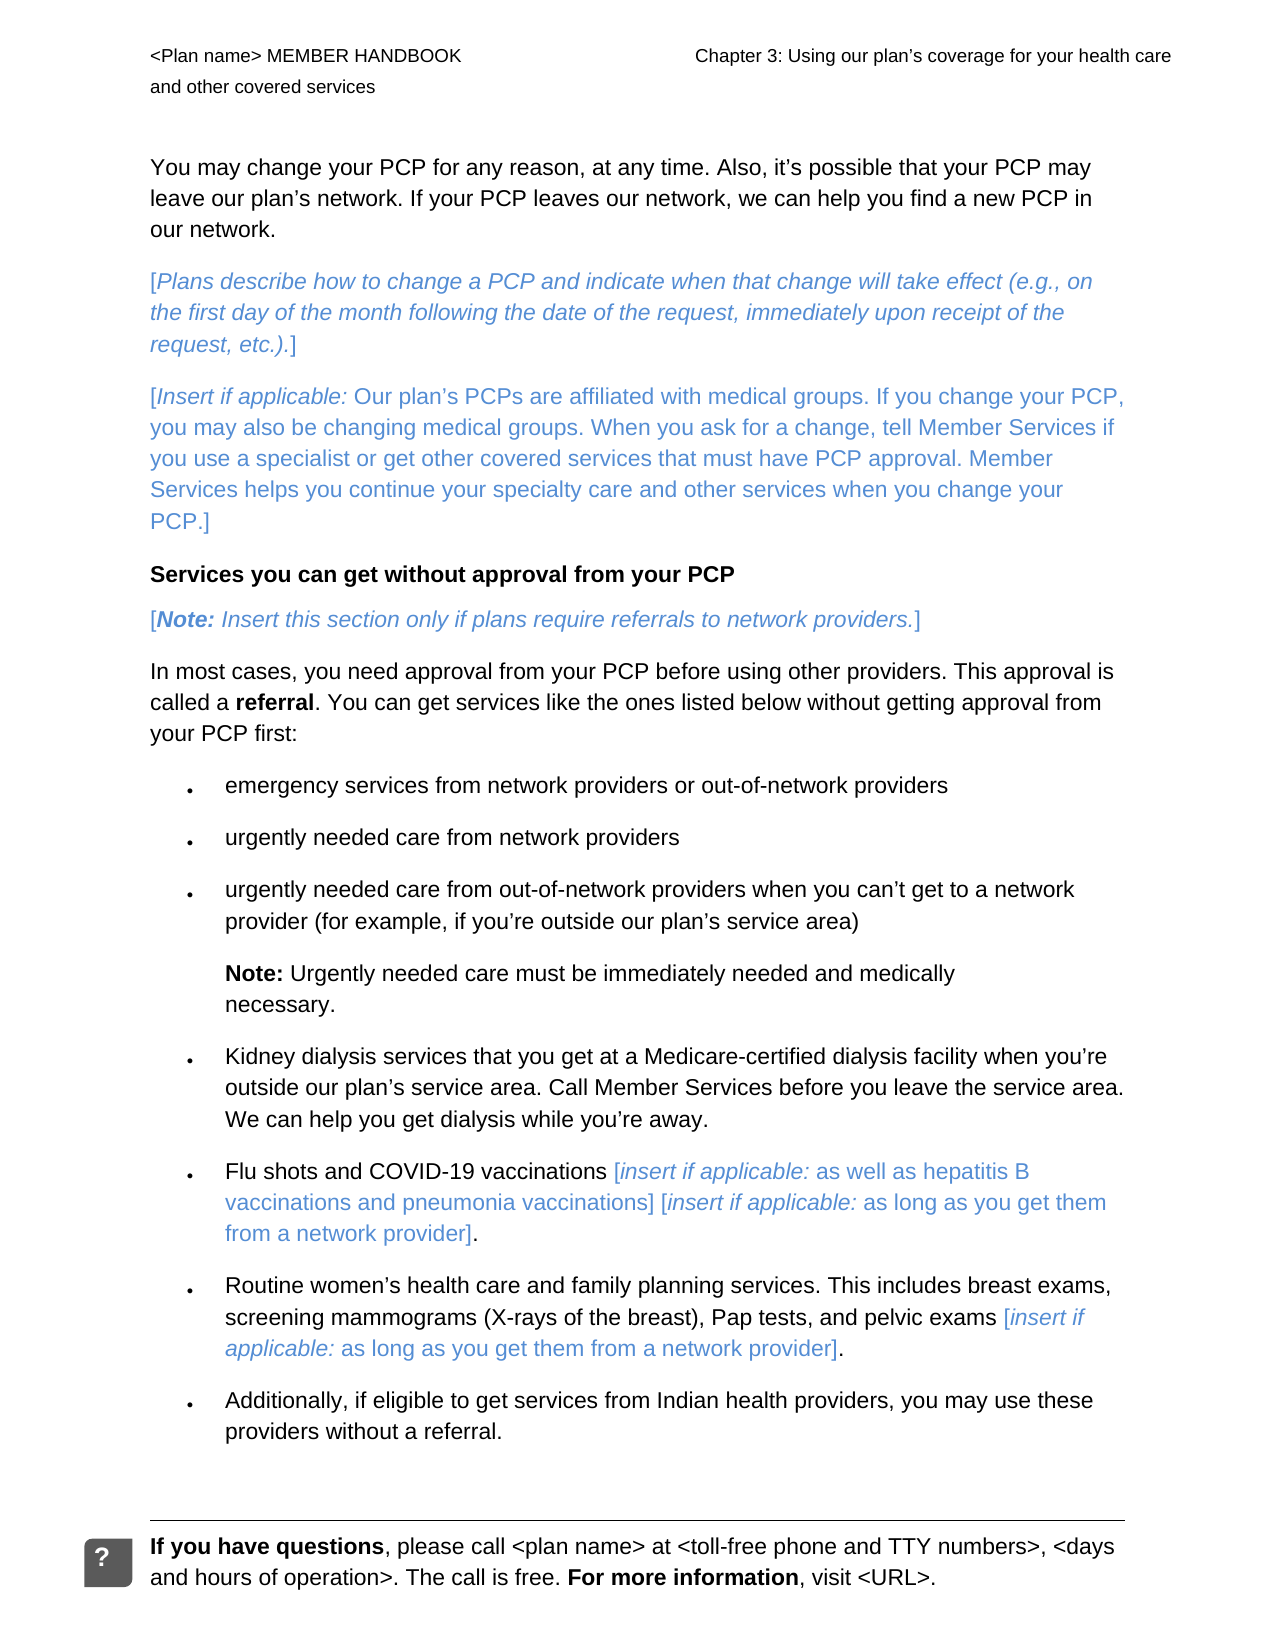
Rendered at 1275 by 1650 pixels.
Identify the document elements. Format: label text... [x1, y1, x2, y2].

text In most cases, you need approval from your PCP before using other providers. This approval is called a referral. You can get services like the ones listed below without getting approval from your PCP first: [150, 654, 1125, 748]
list Flu shots and COVID-19 vaccinations [insert if applicable: as well as hepatitis B vaccinations and pneumonia vaccinations] [insert if applicable: as long as you get them from a network provider]. [187, 1154, 1125, 1248]
text You may change your PCP for any reason, at any time. Also, it’s possible that your PCP may leave our plan’s network. If your PCP leaves our network, we can help you find a new PCP in our network. [150, 150, 1125, 244]
text [Insert if applicable: Our plan’s PCPs are affiliated with medical groups. If you change your PCP, you may also be changing medical groups. When you ask for a change, tell Member Services if you use a specialist or get other covered services that must have PCP approval. Member Services helps you continue your specialty care and other services when you change your PCP.] [150, 379, 1125, 535]
text [Note: Insert this section only if plans require referrals to network providers.] [150, 602, 1125, 633]
list emergency services from network providers or out-of-network providers [187, 769, 1125, 800]
list urgently needed care from out-of-network providers when you can’t get to a network provider (for example, if you’re outside our plan’s service area) [187, 873, 1125, 935]
list urgently needed care from network providers [187, 821, 1125, 852]
list Routine women’s health care and family planning services. This includes breast exams, screening mammograms (X-rays of the breast), Pap tests, and pelvic exams [insert if applicable: as long as you get them from a network provider]. [187, 1269, 1125, 1362]
text Note: Urgently needed care must be immediately needed and medically necessary. [225, 956, 1050, 1019]
text Services you can get without approval from your PCP [150, 556, 1050, 589]
list Additionally, if eligible to get services from Indian health providers, you may use these providers without a referral. [187, 1383, 1125, 1446]
text [Plans describe how to change a PCP and indicate when that change will take effect (e.g., on the first day of the month following the date of the request, immediately upon receipt of the request, etc.).] [150, 264, 1125, 358]
list Kidney dialysis services that you get at a Medicare-certified dialysis facility when you’re outside our plan’s service area. Call Member Services before you leave the service area. We can help you get dialysis while you’re away. [187, 1039, 1125, 1133]
